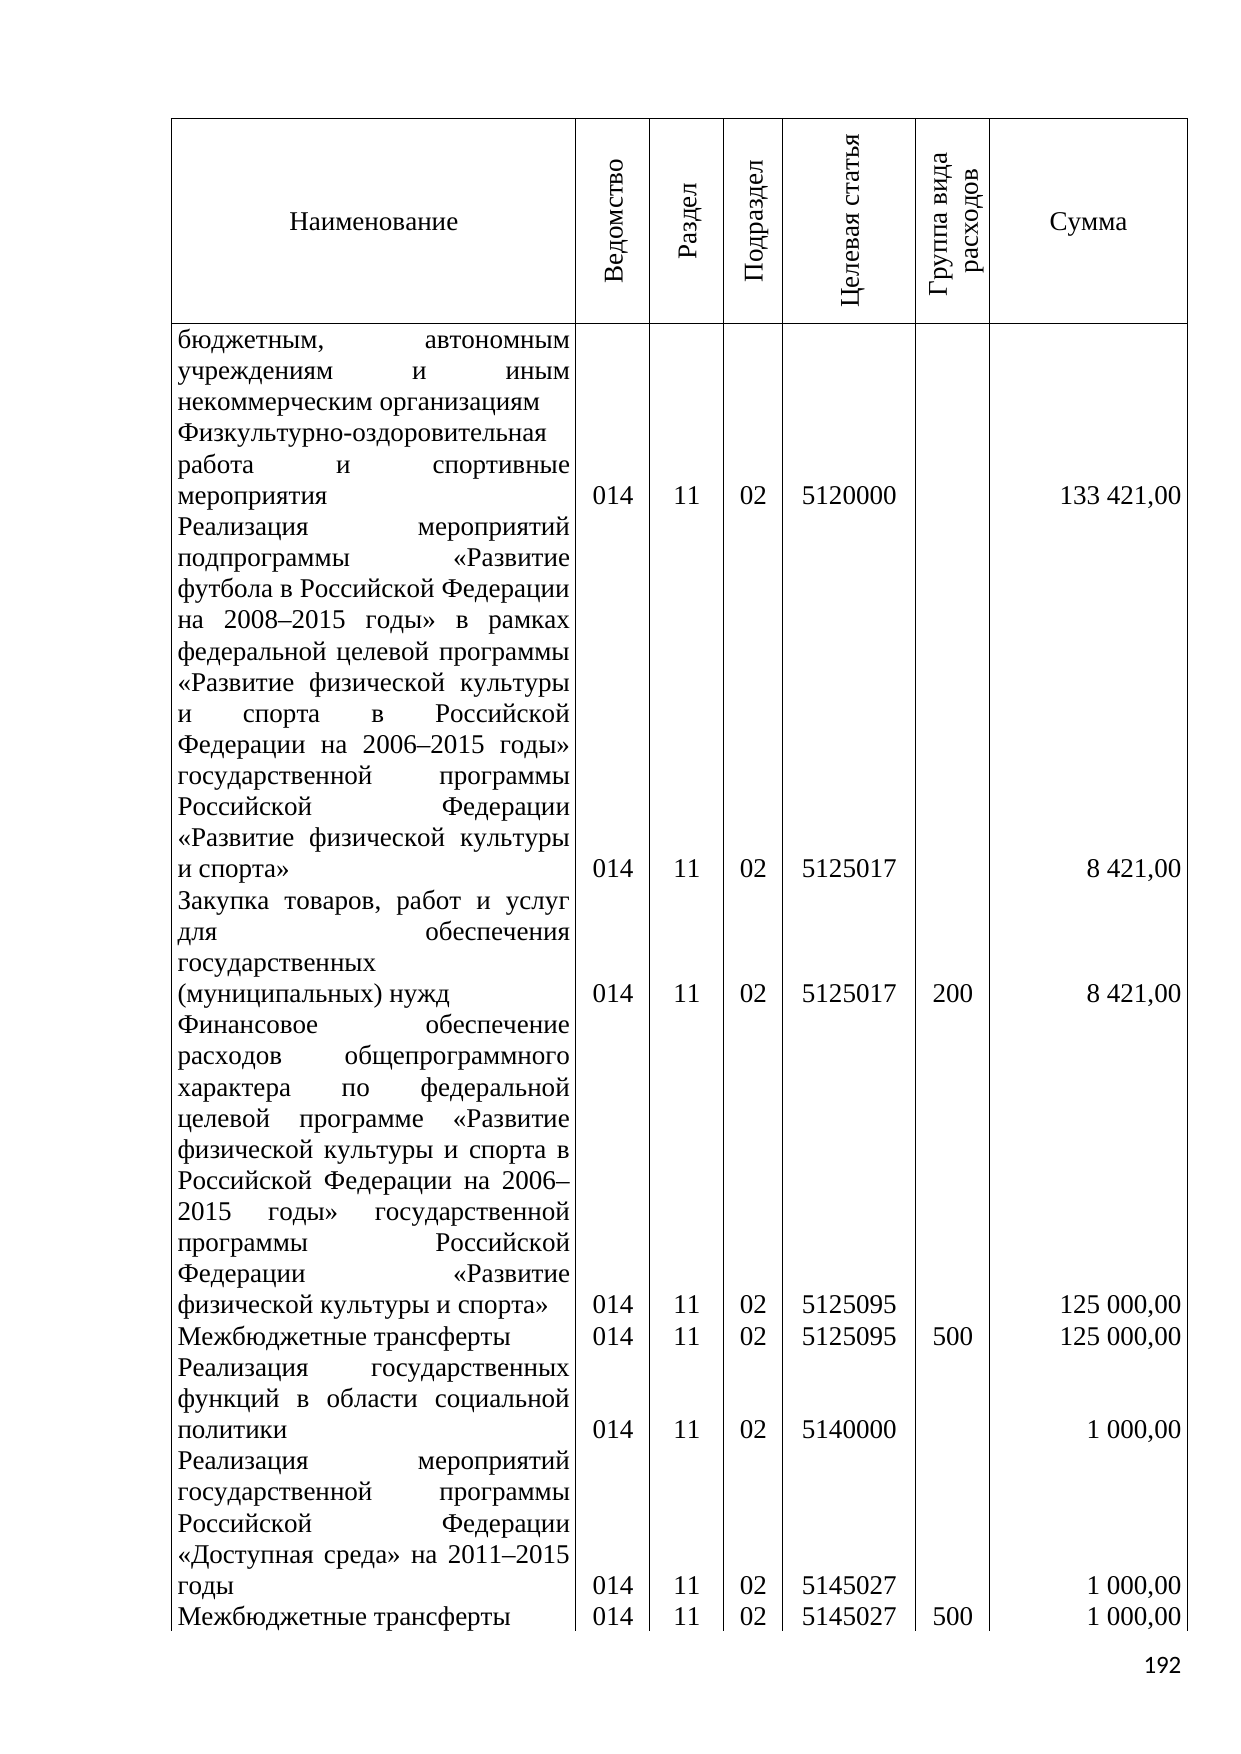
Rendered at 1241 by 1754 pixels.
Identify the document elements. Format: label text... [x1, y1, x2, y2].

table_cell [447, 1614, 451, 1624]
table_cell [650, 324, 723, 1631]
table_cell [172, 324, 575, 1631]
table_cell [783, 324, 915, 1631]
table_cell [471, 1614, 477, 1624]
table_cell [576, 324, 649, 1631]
table_header Раздел [650, 119, 723, 323]
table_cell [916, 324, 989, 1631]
table_header Целевая статья [783, 119, 915, 323]
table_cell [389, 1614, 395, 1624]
table_header Сумма [990, 119, 1187, 323]
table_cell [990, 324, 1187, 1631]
table_header Подраздел [724, 119, 782, 323]
table_header Ведомство [576, 119, 649, 323]
table_header Наименование [172, 119, 575, 323]
table_header Группа вида расходов [916, 119, 989, 323]
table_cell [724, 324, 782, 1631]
